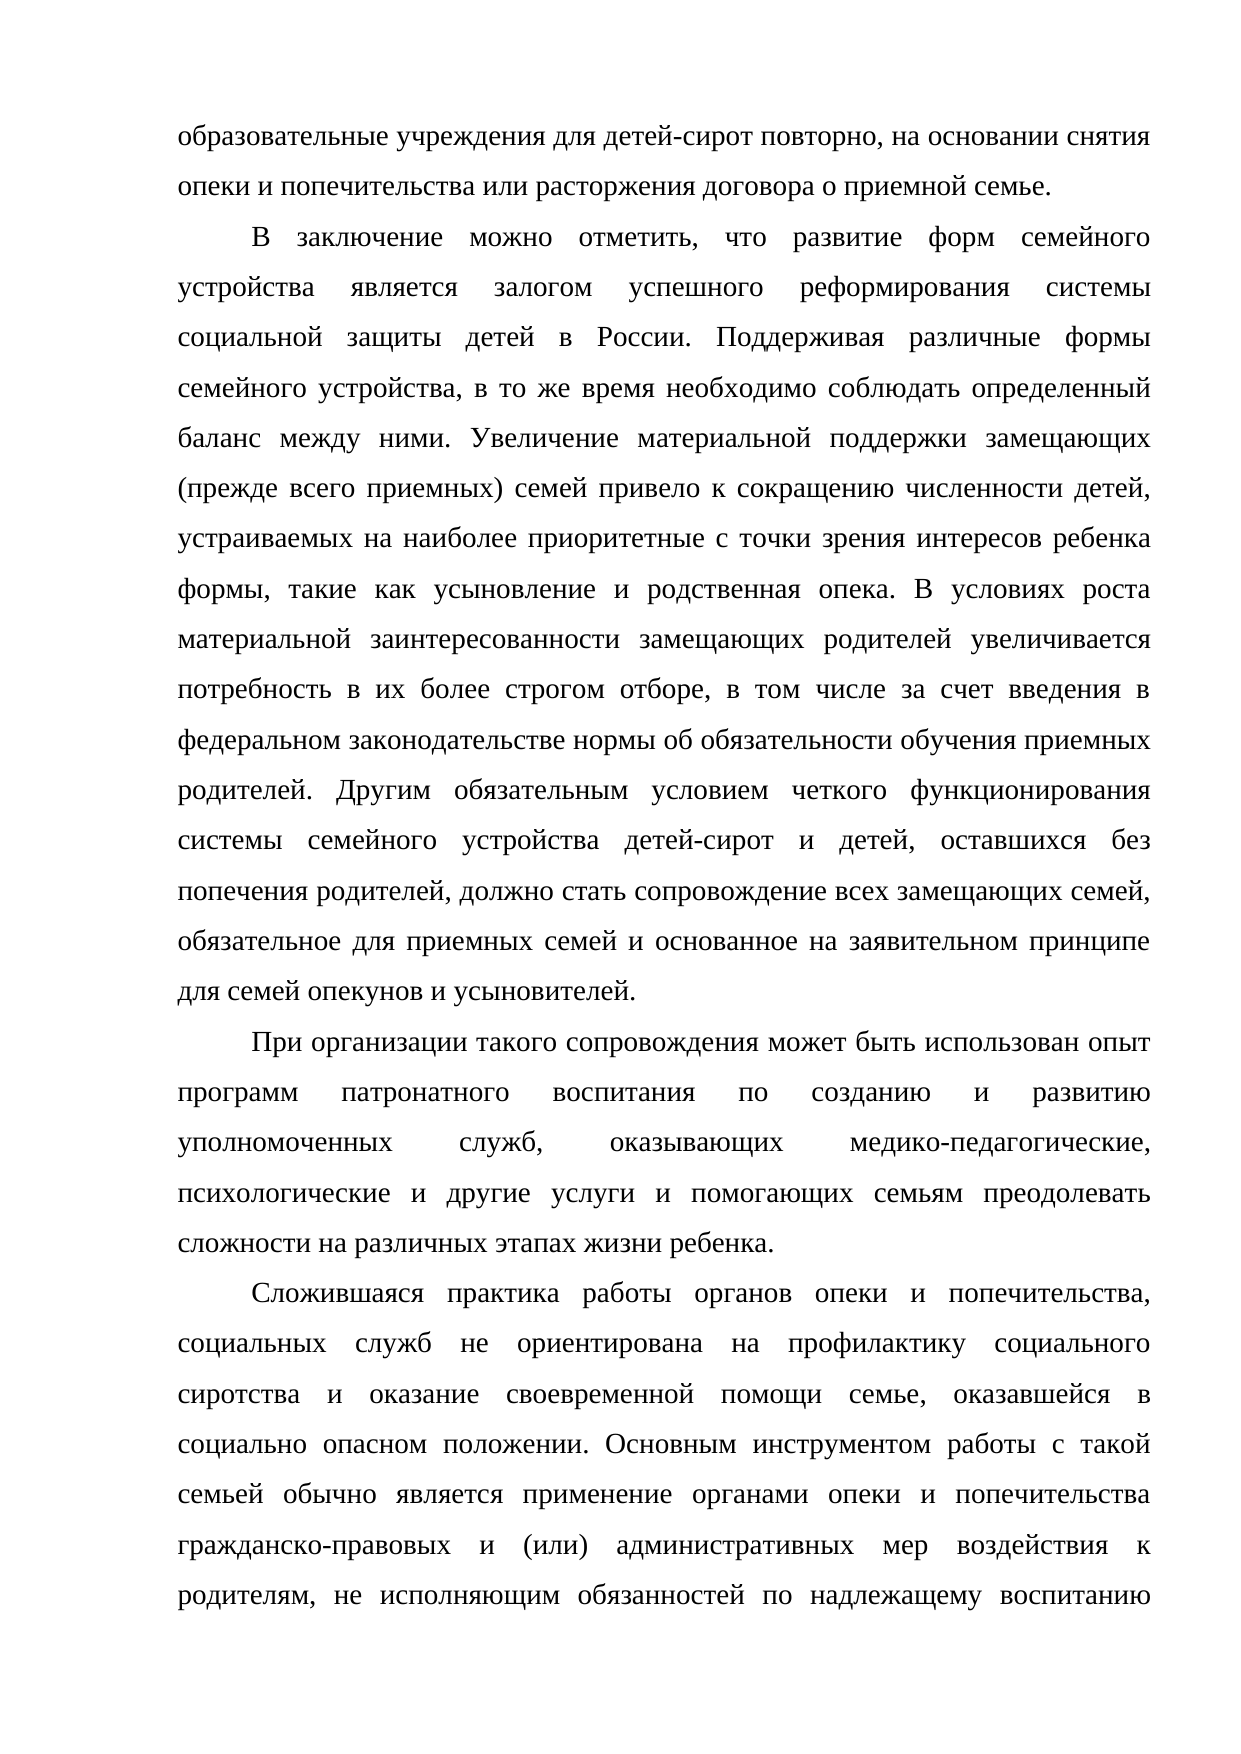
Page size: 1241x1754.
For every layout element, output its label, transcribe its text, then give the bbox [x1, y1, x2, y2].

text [177, 118, 1152, 202]
text В заключение можно отметить, что развитие форм семейного устройства является залогом успешного реформирования системы социальной защиты детей в России. Поддерживая различные формы семейного устройства, в то же время необходимо соблюдать определенный баланс между ними. Увеличение материальной поддержки замещающих (прежде всего приемных) семей привело к сокращению численности детей, устраиваемых на наиболее приоритетные с точки зрения интересов ребенка формы, такие как усыновление и родственная опека. В условиях роста материальной заинтересованности замещающих родителей увеличивается потребность в их более строгом отборе, в том числе за счет введения в федеральном законодательстве нормы об обязательности обучения приемных родителей. Другим обязательным условием четкого функционирования системы семейного устройства детей-сирот и детей, оставшихся без попечения родителей, должно стать сопровождение всех замещающих семей, обязательное для приемных семей и основанное на заявительном принципе для семей опекунов и усыновителей. [177, 219, 1152, 1007]
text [177, 1275, 1152, 1611]
text При организации такого сопровождения может быть использован опыт программ патронатного воспитания по созданию и развитию уполномоченных служб, оказывающих медико-педагогические, психологические и другие услуги и помогающих семьям преодолевать сложности на различных этапах жизни ребенка. [177, 1024, 1152, 1258]
